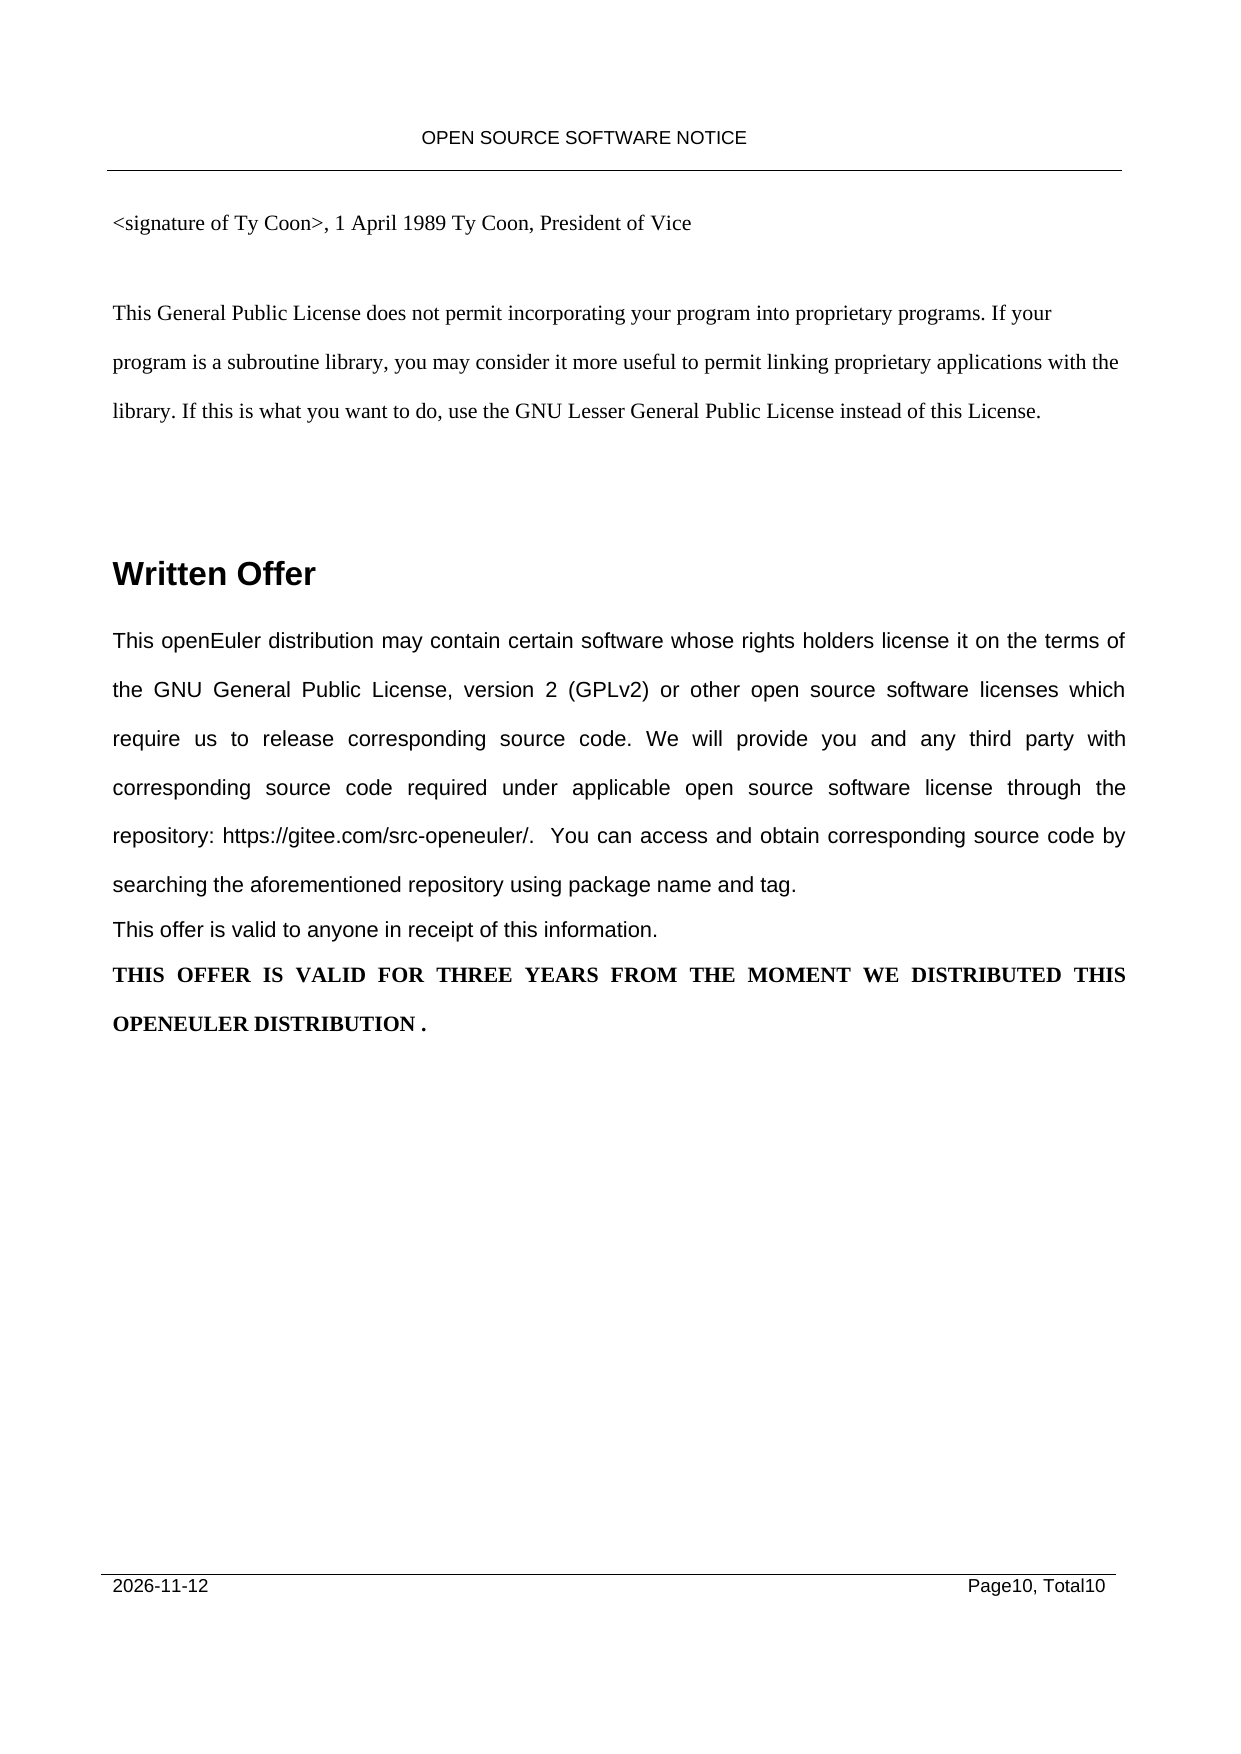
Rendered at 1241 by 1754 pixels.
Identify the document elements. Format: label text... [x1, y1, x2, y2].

text <signature of Ty Coon>, 1 April 1989 Ty Coon, President of Vice [112, 206, 1128, 239]
text This offer is valid to anyone in receipt of this information. [112, 913, 1128, 946]
text This General Public License does not permit incorporating your program into proprietary programs. If your program is a subroutine library, you may consider it more useful to permit linking proprietary applications with the library. If this is what you want to do, use the GNU Lesser General Public License instead of this License. [112, 297, 1128, 524]
text This openEuler distribution may contain certain software whose rights holders license it on the terms of the GNU General Public License, version 2 (GPLv2) or other open source software licenses which require us to release corresponding source code. We will provide you and any third party with corresponding source code required under applicable open source software license through the repository: https://gitee.com/src-openeuler/. You can access and obtain corresponding source code by searching the aforementioned repository using package name and tag. [112, 624, 1128, 901]
text THIS OFFER IS VALID FOR THREE YEARS FROM THE MOMENT WE DISTRIBUTED THIS OPENEULER DISTRIBUTION . [112, 958, 1128, 1040]
text Written Offer [112, 540, 1128, 605]
